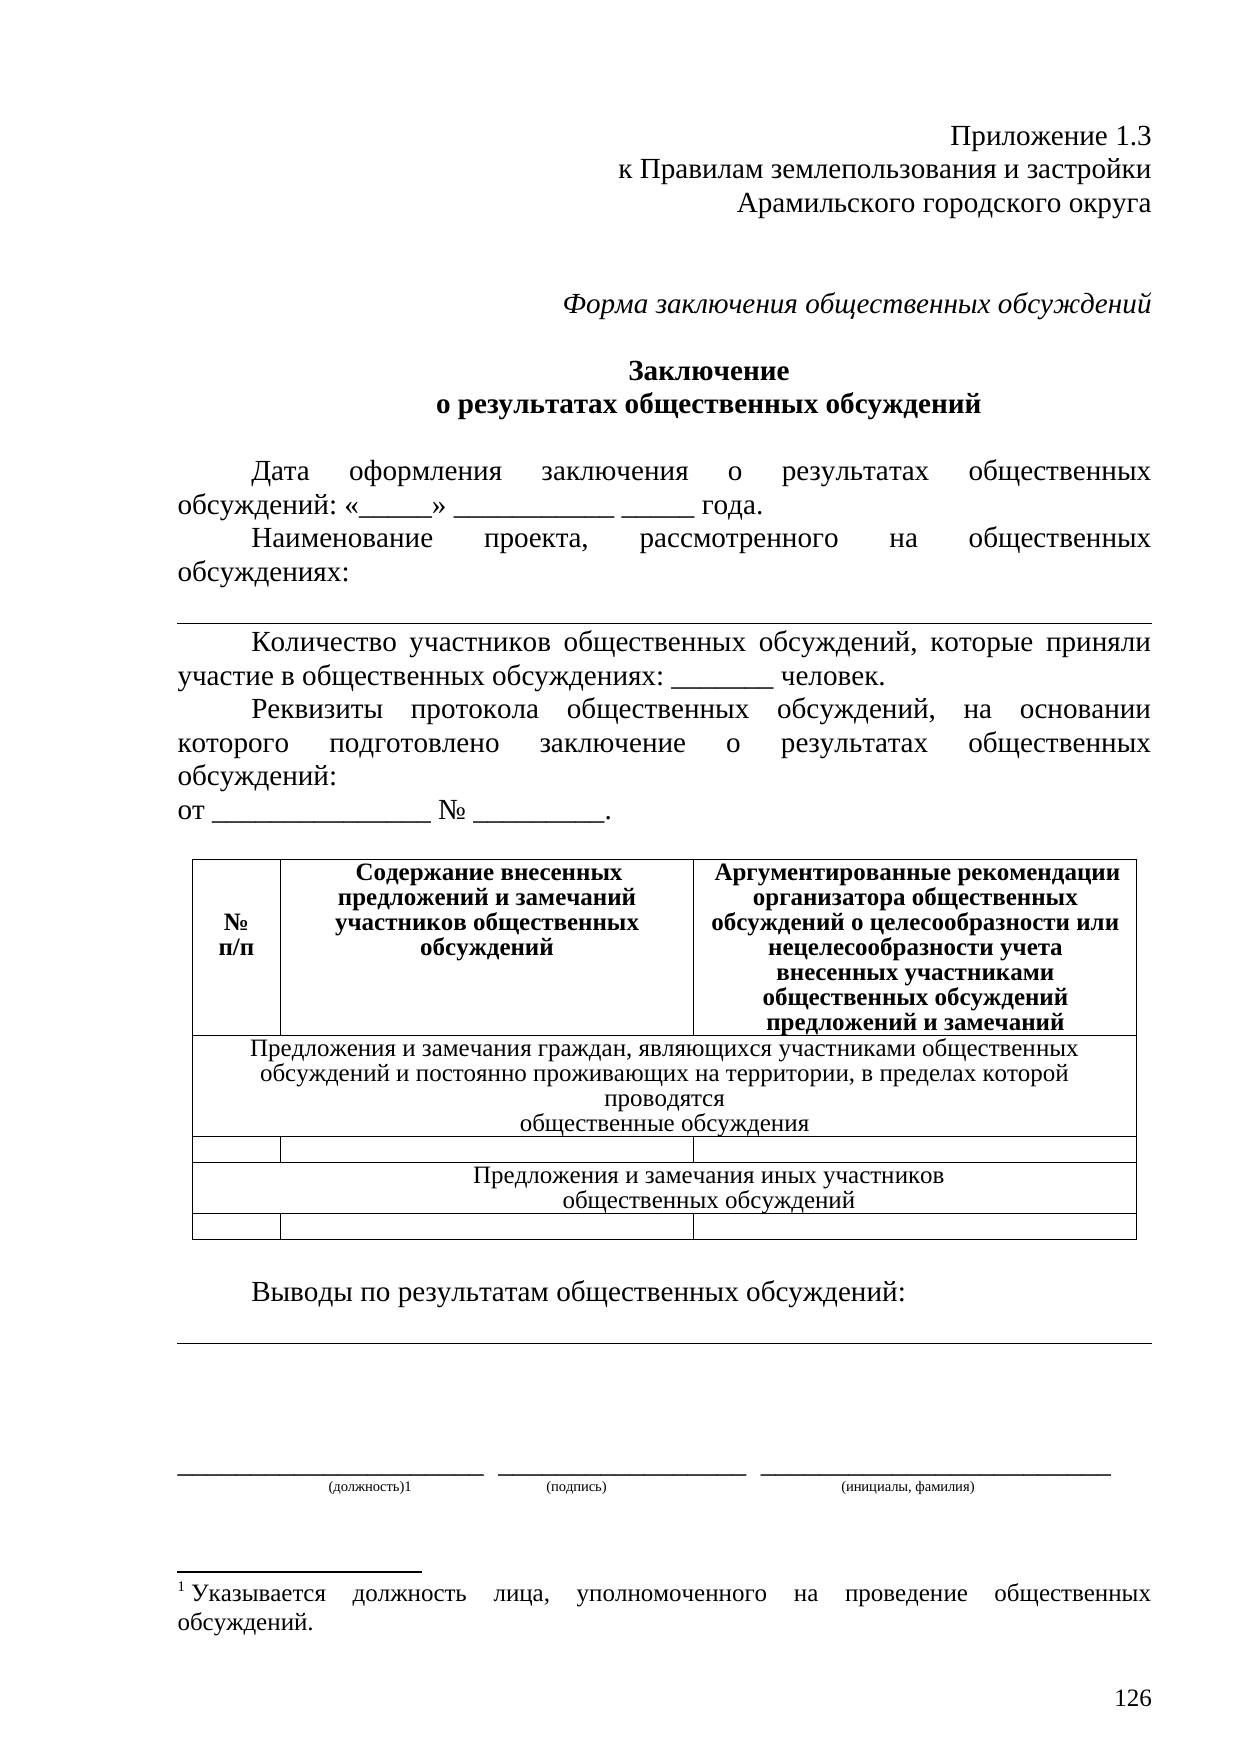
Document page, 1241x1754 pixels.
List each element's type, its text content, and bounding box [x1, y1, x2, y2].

text Количество участников общественных обсуждений, которые приняли участие в общественных обсуждениях: _______ человек. [177, 624, 1152, 691]
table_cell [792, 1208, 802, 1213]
text Заключение [177, 353, 1152, 386]
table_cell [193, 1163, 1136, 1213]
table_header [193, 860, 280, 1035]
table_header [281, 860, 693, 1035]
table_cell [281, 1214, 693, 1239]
text Реквизиты протокола общественных обсуждений, на основании которого подготовлено заключение о результатах общественных обсуждений: от _______________ № _________. [177, 691, 1152, 826]
text к Правилам землепользования и застройки [177, 152, 1152, 185]
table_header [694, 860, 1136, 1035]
text Выводы по результатам общественных обсуждений: [177, 1274, 1152, 1307]
text о результатах общественных обсуждений [177, 386, 1152, 420]
text Форма заключения общественных обсуждений [177, 286, 1152, 319]
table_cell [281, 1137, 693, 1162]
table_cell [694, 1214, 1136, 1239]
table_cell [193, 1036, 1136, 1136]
text (должность)1 (подпись) (инициалы, фамилия) [251, 1478, 1152, 1507]
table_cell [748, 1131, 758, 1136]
subtitle Приложение 1.3 [177, 118, 1152, 152]
text Арамильского городского округа [177, 185, 1152, 219]
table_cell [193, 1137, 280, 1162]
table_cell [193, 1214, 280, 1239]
text Дата оформления заключения о результатах общественных обсуждений: «_____» ___________ _____ года. [177, 453, 1152, 521]
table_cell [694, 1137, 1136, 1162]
text Наименование проекта, рассмотренного на общественных обсуждениях: [177, 521, 1152, 588]
text _____________________ _________________ ________________________ [177, 1445, 1152, 1478]
